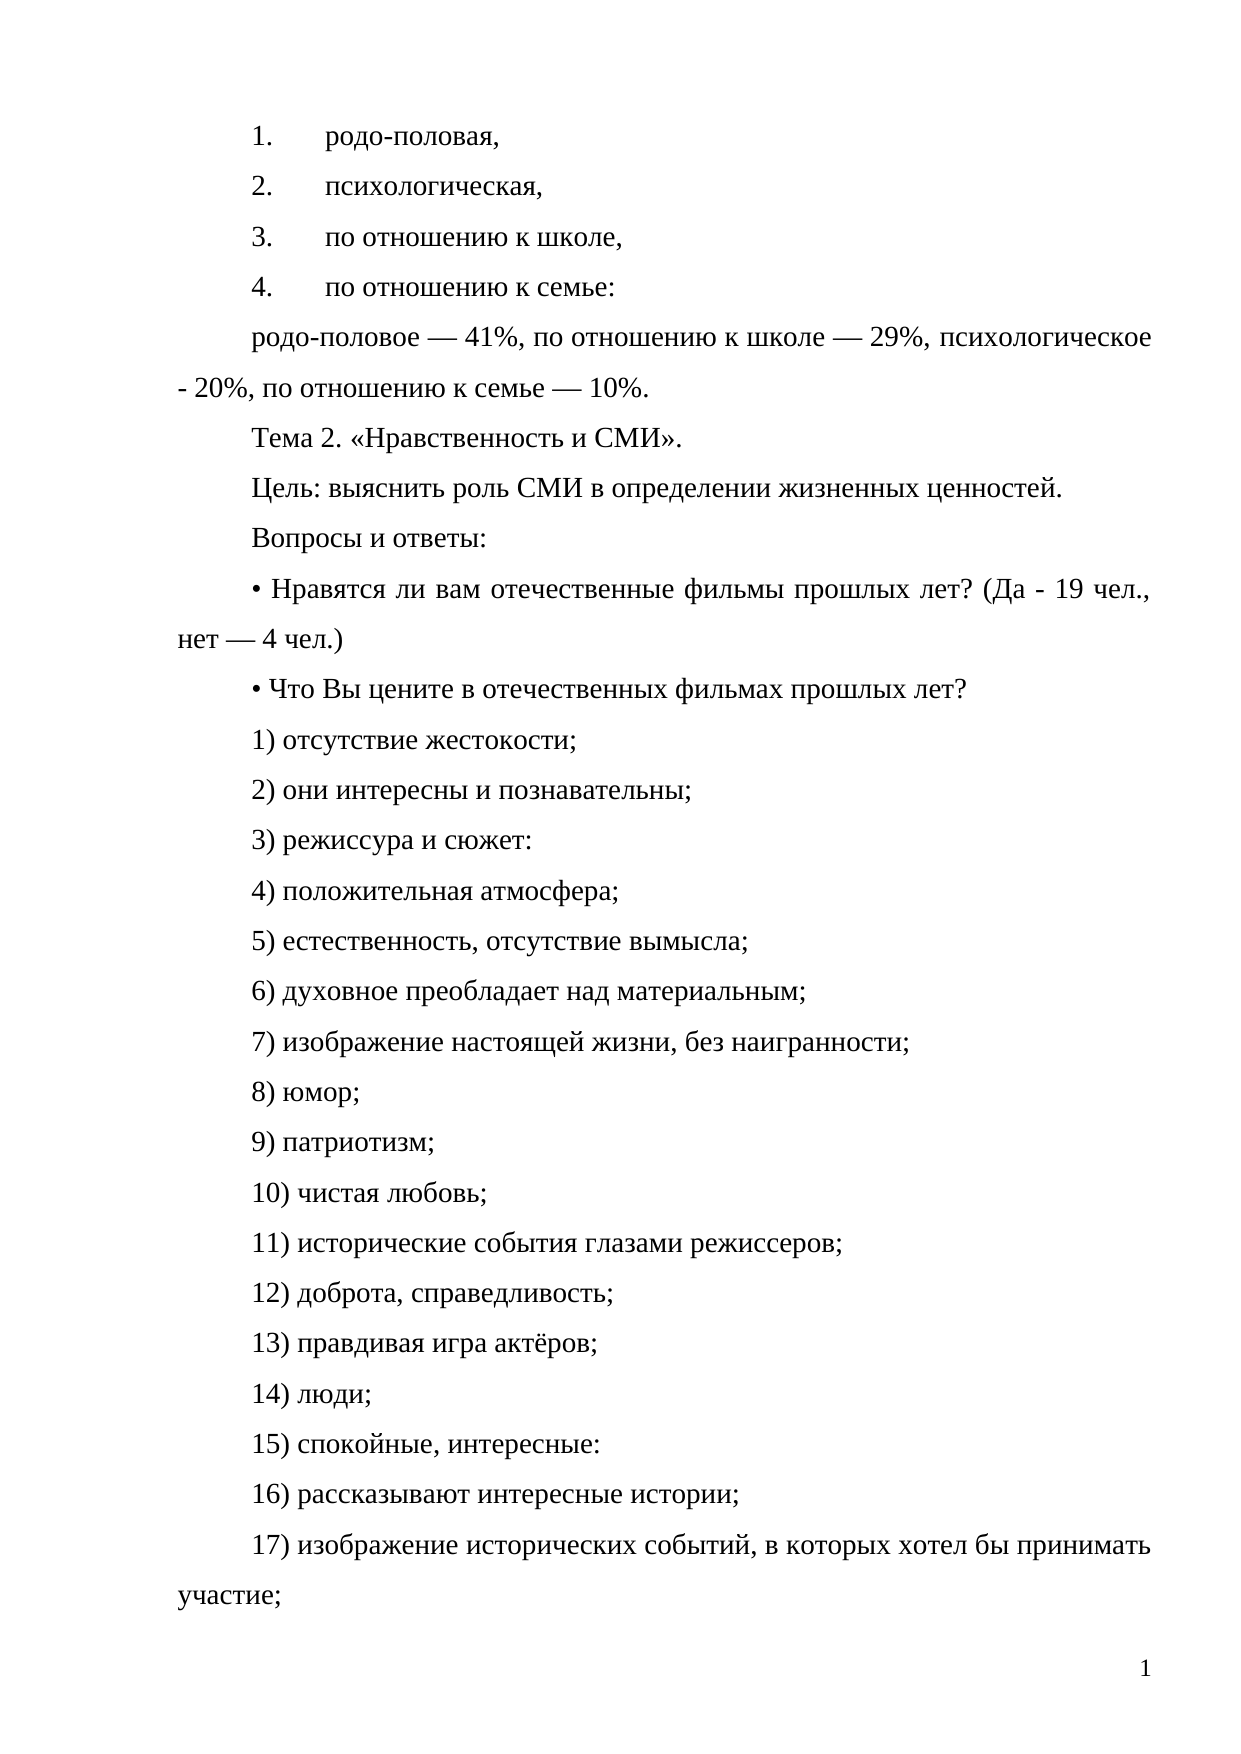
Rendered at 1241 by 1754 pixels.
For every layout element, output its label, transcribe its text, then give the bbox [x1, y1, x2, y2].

list по отношению к школе, [177, 219, 1152, 252]
text 6) духовное преобладает над материальным; [177, 973, 1152, 1007]
text 14) люди; [177, 1376, 1152, 1409]
text 4) положительная атмосфера; [177, 873, 1152, 906]
text 9) патриотизм; [177, 1124, 1152, 1158]
text 7) изображение настоящей жизни, без наигранности; [177, 1024, 1152, 1057]
text родо-половое — 41%, по отношению к школе — 29%, психологическое - 20%, по отношению к семье — 10%. [177, 319, 1152, 403]
text 1) отсутствие жестокости; [177, 722, 1152, 755]
text • Нравятся ли вам отечественные фильмы прошлых лет? (Да - 19 чел., нет — 4 чел.) [177, 571, 1152, 655]
text 2) они интересны и познавательны; [177, 772, 1152, 806]
list по отношению к семье: [177, 269, 1152, 303]
text • Что Вы цените в отечественных фильмах прошлых лет? [177, 672, 1152, 705]
text 16) рассказывают интересные истории; [177, 1477, 1152, 1510]
text 15) спокойные, интересные: [177, 1426, 1152, 1460]
list психологическая, [177, 168, 1152, 202]
text 3) режиссура и сюжет: [177, 822, 1152, 856]
text 5) естественность, отсутствие вымысла; [177, 923, 1152, 957]
text Тема 2. «Нравственность и СМИ». [177, 420, 1152, 453]
text Вопросы и ответы: [177, 521, 1152, 554]
text 8) юмор; [177, 1074, 1152, 1108]
text 10) чистая любовь; [177, 1175, 1152, 1208]
text 12) доброта, справедливость; [177, 1275, 1152, 1309]
text 17) изображение исторических событий, в которых хотел бы принимать участие; [177, 1527, 1152, 1611]
text Цель: выяснить роль СМИ в определении жизненных ценностей. [177, 470, 1152, 504]
list родо-половая, [177, 118, 1152, 152]
text 13) правдивая игра актёров; [177, 1326, 1152, 1359]
text 11) исторические события глазами режиссеров; [177, 1225, 1152, 1258]
